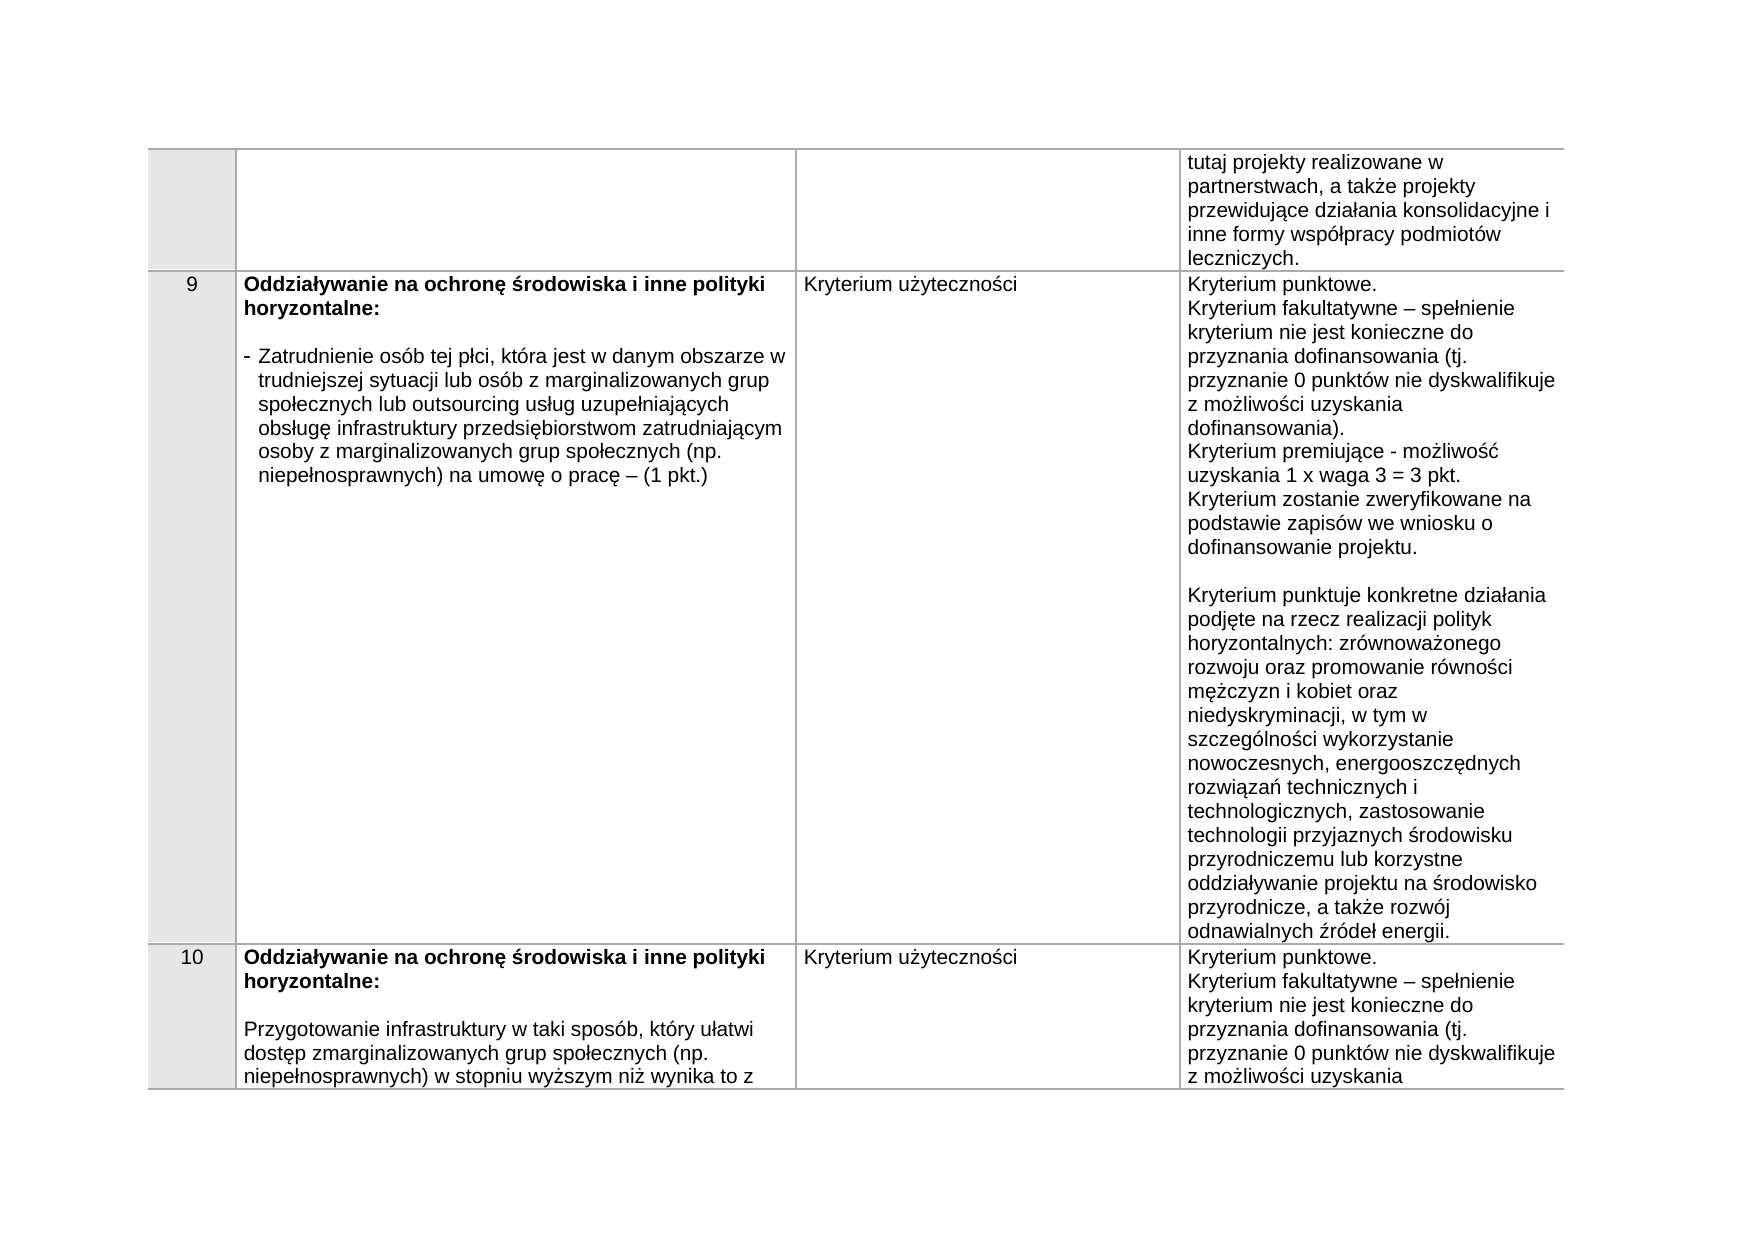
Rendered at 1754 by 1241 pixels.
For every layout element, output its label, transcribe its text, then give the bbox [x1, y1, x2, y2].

table_cell Kryterium użyteczności [797, 272, 1179, 942]
table_cell 10 [148, 945, 235, 1088]
table_cell 8 [148, 150, 235, 269]
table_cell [237, 150, 795, 269]
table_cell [797, 945, 1179, 1088]
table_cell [237, 945, 795, 1088]
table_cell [1181, 150, 1564, 269]
table_cell Oddziaływanie na ochronę środowiska i inne polityki horyzontalne: Zatrudnienie osób tej płci, która jest w danym obszarze w trudniejszej sytuacji lub osób z marginalizowanych grup społecznych lub outsourcing usług uzupełniających obsługę infrastruktury przedsiębiorstwom zatrudniającym osoby z marginalizowanych grup społecznych (np. niepełnosprawnych) na umowę o pracę – (1 pkt.) [237, 272, 795, 942]
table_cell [797, 150, 1179, 269]
table_cell 9 [148, 272, 235, 942]
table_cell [1181, 945, 1564, 1088]
